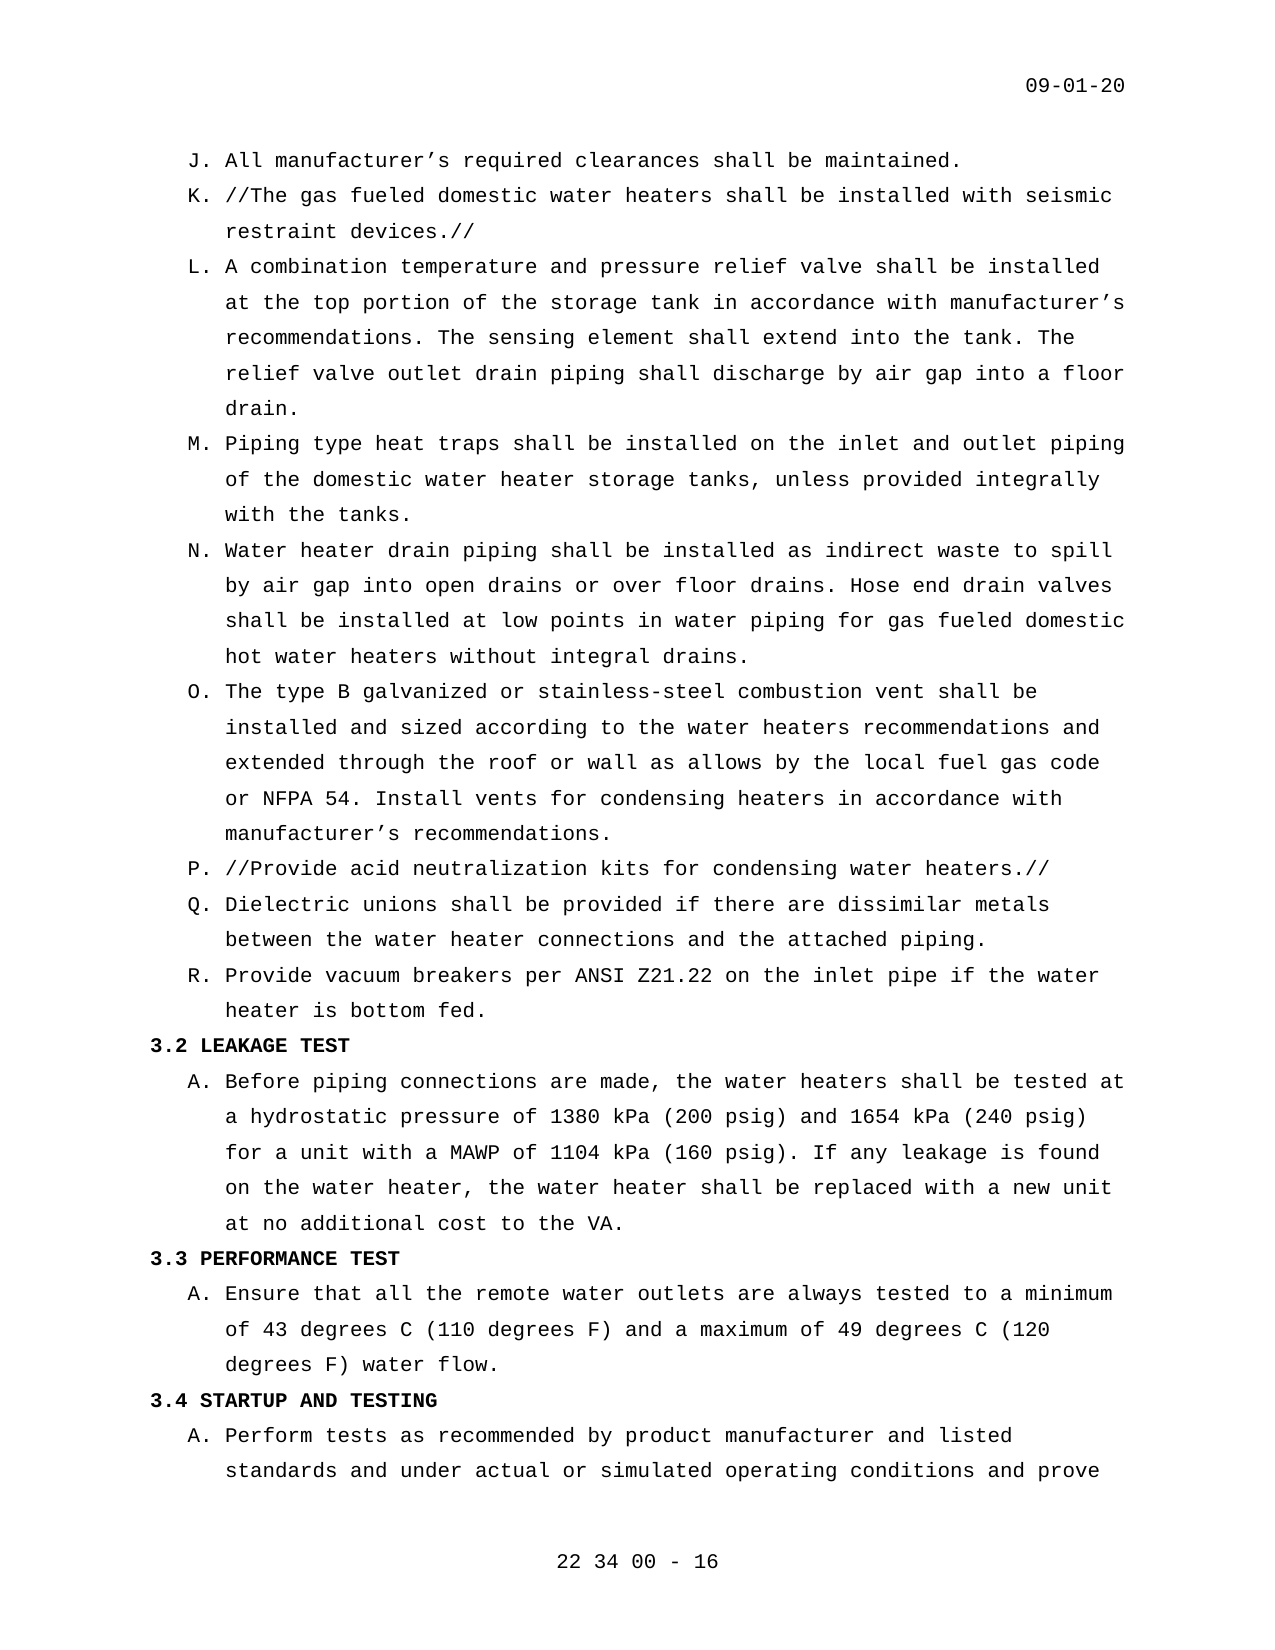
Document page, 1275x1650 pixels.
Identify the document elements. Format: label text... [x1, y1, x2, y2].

text Water heater drain piping shall be installed as indirect waste to spill by air gap into open drains or over floor drains. Hose end drain valves shall be installed at low points in water piping for gas fueled domestic hot water heaters without integral drains. [187, 539, 1125, 669]
text PERFORMANCE TEST [150, 1248, 1125, 1272]
text Provide vacuum breakers per ANSI Z21.22 on the inlet pipe if the water heater is bottom fed. [187, 964, 1125, 1024]
text A combination temperature and pressure relief valve shall be installed at the top portion of the storage tank in accordance with manufacturer’s recommendations. The sensing element shall extend into the tank. The relief valve outlet drain piping shall discharge by air gap into a floor drain. [187, 256, 1125, 422]
text LEAKAGE TEST [150, 1035, 1125, 1059]
text All manufacturer’s required clearances shall be maintained. [187, 150, 1125, 174]
text Dielectric unions shall be provided if there are dissimilar metals between the water heater connections and the attached piping. [187, 894, 1125, 953]
text //Provide acid neutralization kits for condensing water heaters.// [187, 858, 1125, 882]
text The type B galvanized or stainless-steel combustion vent shall be installed and sized according to the water heaters recommendations and extended through the roof or wall as allows by the local fuel gas code or NFPA 54. Install vents for condensing heaters in accordance with manufacturer’s recommendations. [187, 681, 1125, 847]
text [187, 1425, 1125, 1484]
text Before piping connections are made, the water heaters shall be tested at a hydrostatic pressure of 1380 kPa (200 psig) and 1654 kPa (240 psig) for a unit with a MAWP of 1104 kPa (160 psig). If any leakage is found on the water heater, the water heater shall be replaced with a new unit at no additional cost to the VA. [187, 1071, 1125, 1236]
text STARTUP AND TESTING [150, 1389, 1125, 1413]
text Ensure that all the remote water outlets are always tested to a minimum of 43 degrees C (110 degrees F) and a maximum of 49 degrees C (120 degrees F) water flow. [187, 1283, 1125, 1378]
text Piping type heat traps shall be installed on the inlet and outlet piping of the domestic water heater storage tanks, unless provided integrally with the tanks. [187, 433, 1125, 528]
text //The gas fueled domestic water heaters shall be installed with seismic restraint devices.// [187, 185, 1125, 244]
